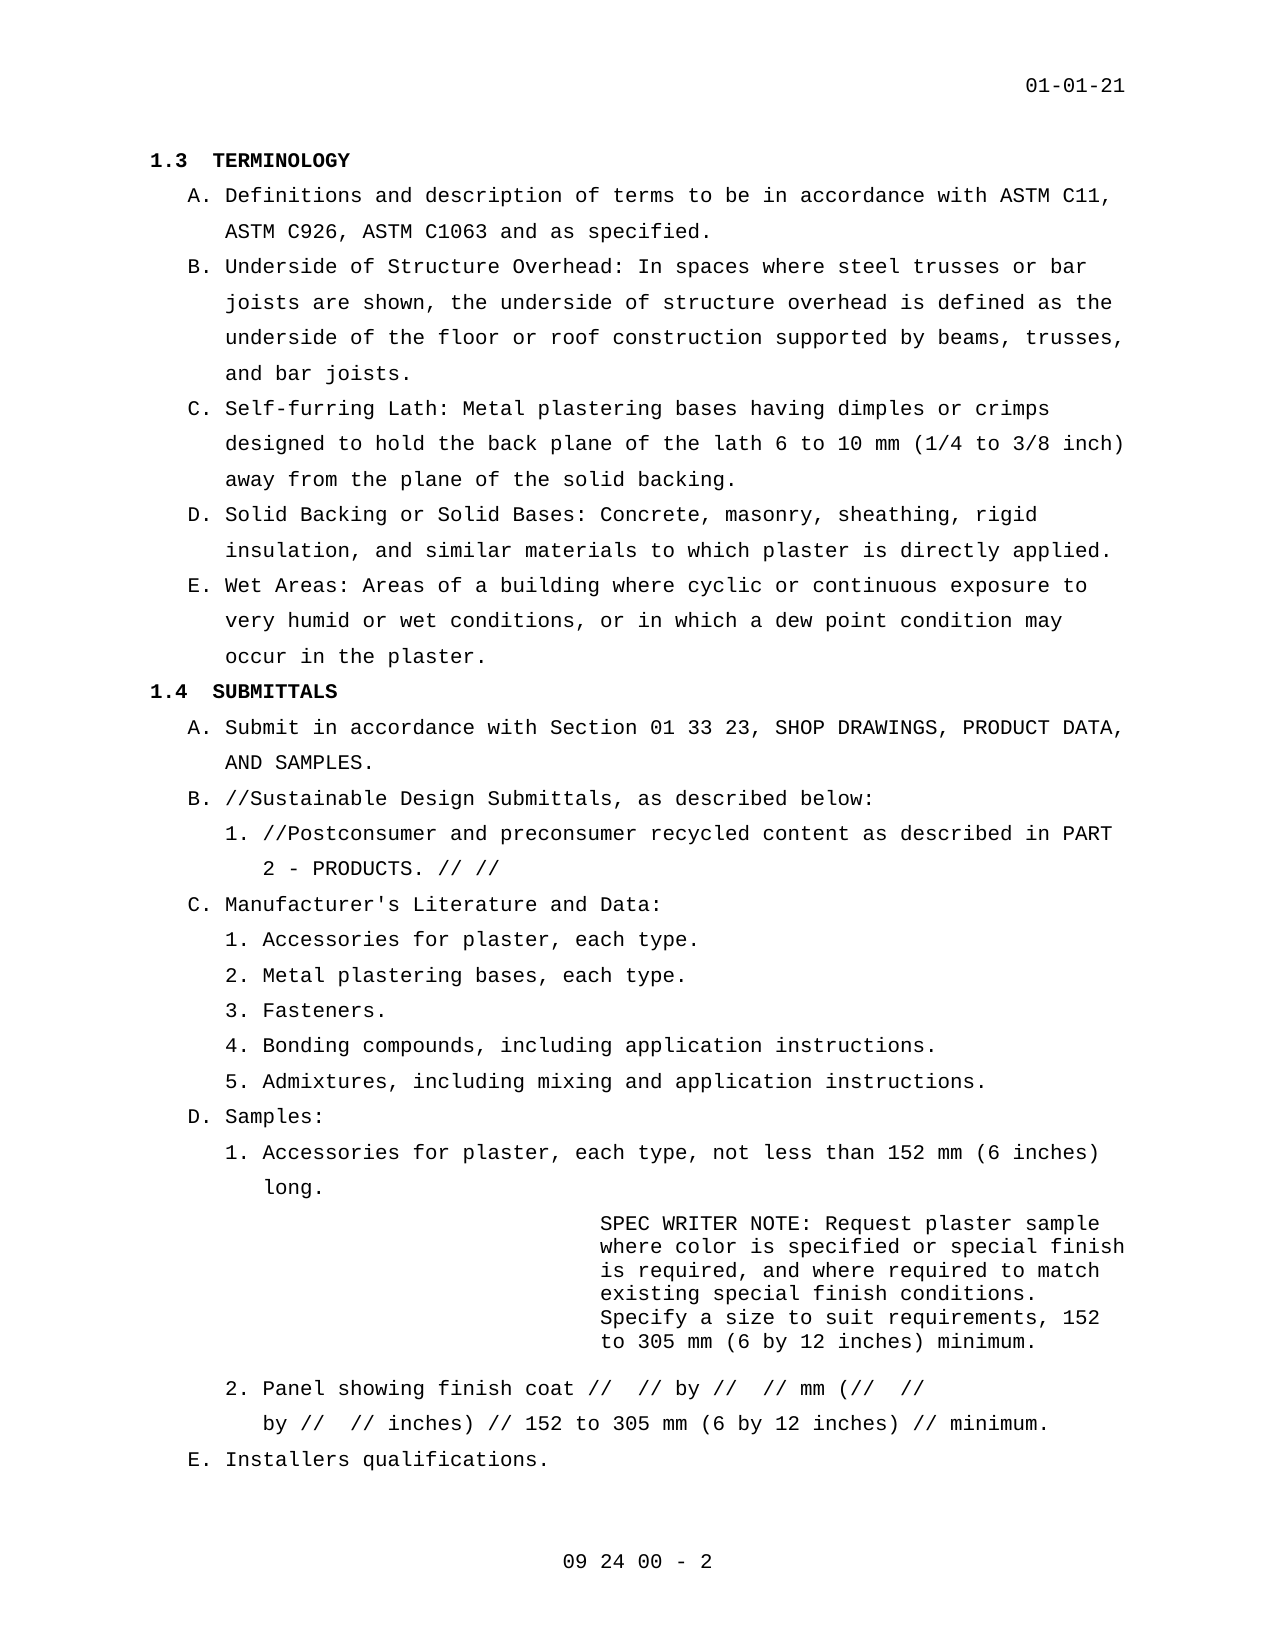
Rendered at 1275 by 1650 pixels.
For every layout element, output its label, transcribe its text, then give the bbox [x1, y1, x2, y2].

text Wet Areas: Areas of a building where cyclic or continuous exposure to very humid or wet conditions, or in which a dew point condition may occur in the plaster. [187, 575, 1125, 669]
text //Postconsumer and preconsumer recycled content as described in PART 2 - PRODUCTS. // // [225, 823, 1125, 882]
text Panel showing finish coat // // by // // mm (// // by // // inches) // 152 to 305 mm (6 by 12 inches) // minimum. [225, 1378, 1125, 1437]
text Accessories for plaster, each type. [225, 929, 1125, 953]
text Admixtures, including mixing and application instructions. [225, 1071, 1125, 1094]
text Installers qualifications. [187, 1449, 1125, 1472]
text SUBMITTALS [150, 681, 1125, 705]
text Manufacturer's Literature and Data: [187, 894, 1125, 917]
text SPEC WRITER NOTE: Request plaster sample where color is specified or special finish is required, and where required to match existing special finish conditions. Specify a size to suit requirements, 152 to 305 mm (6 by 12 inches) minimum. [600, 1212, 1125, 1354]
text Samples: [187, 1106, 1125, 1130]
text Fasteners. [225, 1000, 1125, 1024]
text Underside of Structure Overhead: In spaces where steel trusses or bar joists are shown, the underside of structure overhead is defined as the underside of the floor or roof construction supported by beams, trusses, and bar joists. [187, 256, 1125, 386]
text //Sustainable Design Submittals, as described below: [187, 787, 1125, 811]
text Solid Backing or Solid Bases: Concrete, masonry, sheathing, rigid insulation, and similar materials to which plaster is directly applied. [187, 504, 1125, 563]
text Submit in accordance with Section 01 33 23, SHOP DRAWINGS, PRODUCT DATA, AND SAMPLES. [187, 717, 1125, 776]
text Self-furring Lath: Metal plastering bases having dimples or crimps designed to hold the back plane of the lath 6 to 10 mm (1/4 to 3/8 inch) away from the plane of the solid backing. [187, 398, 1125, 492]
text TERMINOLOGY [150, 150, 1125, 174]
text Definitions and description of terms to be in accordance with ASTM C11, ASTM C926, ASTM C1063 and as specified. [187, 185, 1125, 244]
text Accessories for plaster, each type, not less than 152 mm (6 inches) long. [225, 1142, 1125, 1201]
text Metal plastering bases, each type. [225, 964, 1125, 988]
text Bonding compounds, including application instructions. [225, 1035, 1125, 1059]
